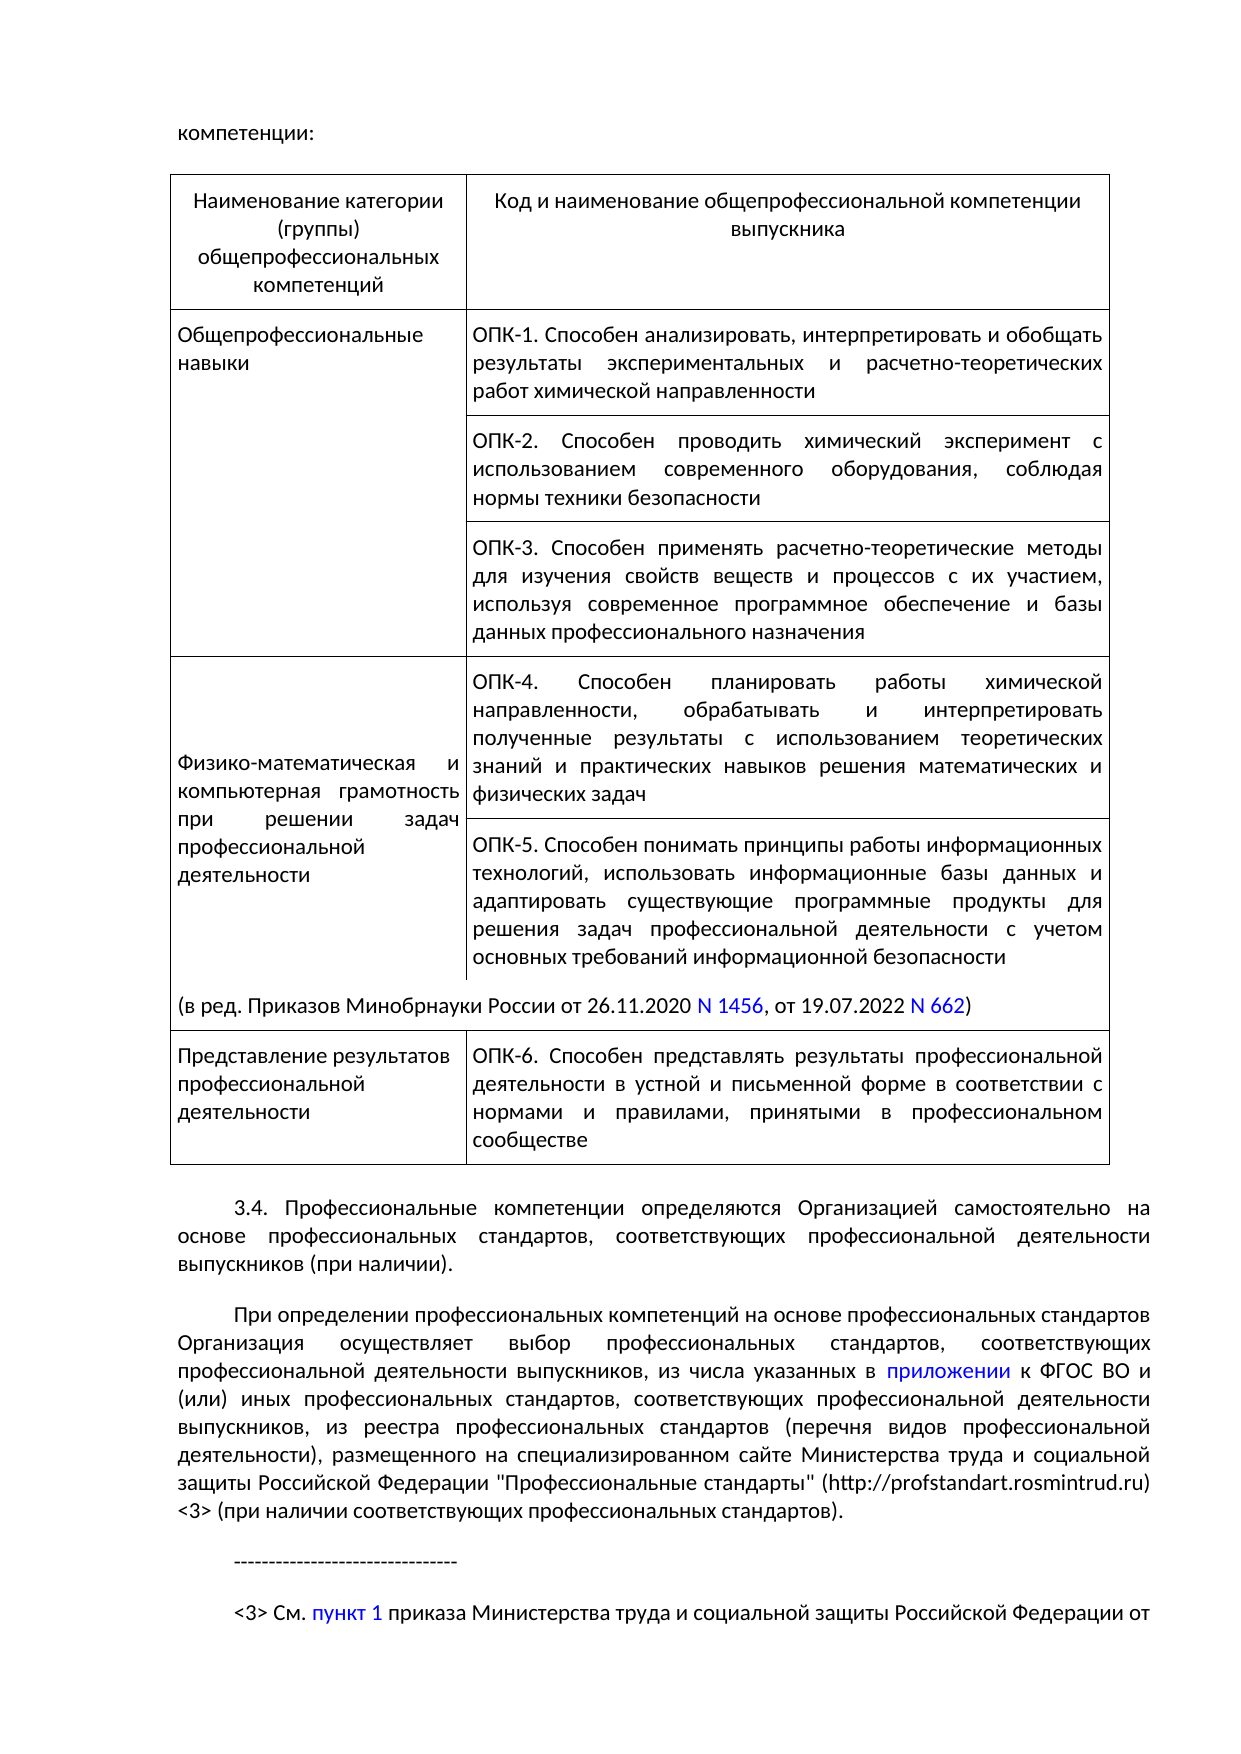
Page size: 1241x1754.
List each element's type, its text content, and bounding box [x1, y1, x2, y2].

table_cell ОПК-3. Способен применять расчетно-теоретические методы для изучения свойств веществ и процессов с их участием, используя современное программное обеспечение и базы данных профессионального назначения [467, 522, 1109, 656]
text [177, 1598, 1152, 1626]
table_cell ОПК-5. Способен понимать принципы работы информационных технологий, использовать информационные базы данных и адаптировать существующие программные продукты для решения задач профессиональной деятельности с учетом основных требований информационной безопасности [467, 819, 1109, 980]
text При определении профессиональных компетенций на основе профессиональных стандартов Организация осуществляет выбор профессиональных стандартов, соответствующих профессиональной деятельности выпускников, из числа указанных в приложении к ФГОС ВО и (или) иных профессиональных стандартов, соответствующих профессиональной деятельности выпускников, из реестра профессиональных стандартов (перечня видов профессиональной деятельности), размещенного на специализированном сайте Министерства труда и социальной защиты Российской Федерации "Профессиональные стандарты" (http://profstandart.rosmintrud.ru) <3> (при наличии соответствующих профессиональных стандартов). [177, 1300, 1152, 1524]
table_cell Физико-математическая и компьютерная грамотность при решении задач профессиональной деятельности [171, 657, 466, 980]
table_cell ОПК-1. Способен анализировать, интерпретировать и обобщать результаты экспериментальных и расчетно-теоретических работ химической направленности [467, 310, 1109, 415]
table_cell ОПК-6. Способен представлять результаты профессиональной деятельности в устной и письменной форме в соответствии с нормами и правилами, принятыми в профессиональном сообществе [467, 1031, 1109, 1164]
table_header Код и наименование общепрофессиональной компетенции выпускника [467, 175, 1109, 308]
text -------------------------------- [177, 1547, 1152, 1575]
table_cell Представление результатов профессиональной деятельности [171, 1031, 466, 1164]
table_cell ОПК-4. Способен планировать работы химической направленности, обрабатывать и интерпретировать полученные результаты с использованием теоретических знаний и практических навыков решения математических и физических задач [467, 657, 1109, 818]
table_cell ОПК-2. Способен проводить химический эксперимент с использованием современного оборудования, соблюдая нормы техники безопасности [467, 416, 1109, 521]
table_cell Общепрофессиональные навыки [171, 310, 466, 656]
text 3.4. Профессиональные компетенции определяются Организацией самостоятельно на основе профессиональных стандартов, соответствующих профессиональной деятельности выпускников (при наличии). [177, 1193, 1152, 1277]
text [177, 118, 1152, 146]
table_header Наименование категории (группы) общепрофессиональных компетенций [171, 175, 466, 308]
table_cell (в ред. Приказов Минобрнауки России от 26.11.2020 N 1456, от 19.07.2022 N 662) [171, 980, 1109, 1030]
